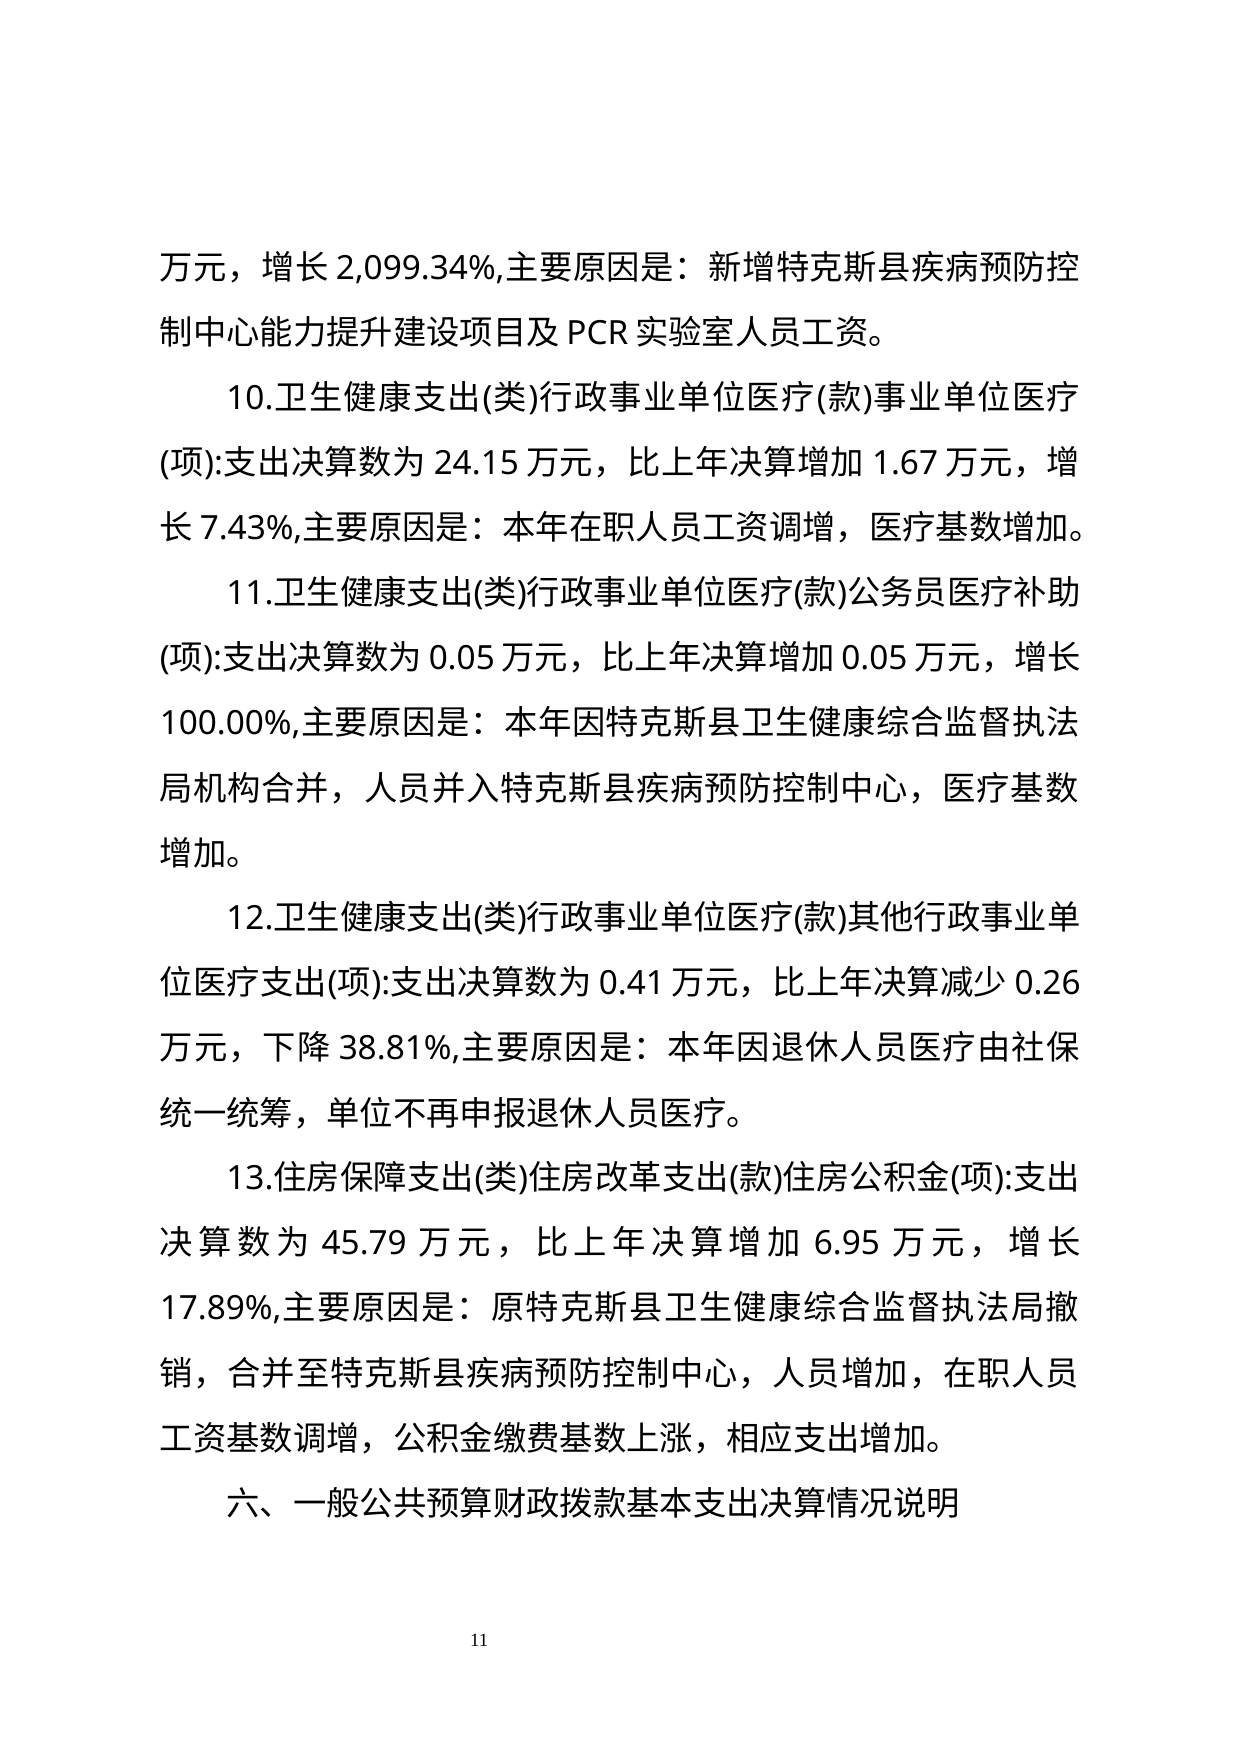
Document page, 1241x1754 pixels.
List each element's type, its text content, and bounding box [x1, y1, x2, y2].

text 13.住房保障支出(类)住房改革支出(款)住房公积金(项):支出决算数为45.79万元，比上年决算增加6.95万元，增长17.89%,主要原因是：原特克斯县卫生健康综合监督执法局撤销，合并至特克斯县疾病预防控制中心，人员增加，在职人员工资基数调增，公积金缴费基数上涨，相应支出增加。 [159, 1143, 1081, 1468]
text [159, 233, 1081, 363]
text 12.卫生健康支出(类)行政事业单位医疗(款)其他行政事业单位医疗支出(项):支出决算数为0.41万元，比上年决算减少0.26万元，下降38.81%,主要原因是：本年因退休人员医疗由社保统一统筹，单位不再申报退休人员医疗。 [159, 883, 1081, 1143]
text 六、一般公共预算财政拨款基本支出决算情况说明 [159, 1468, 1081, 1533]
text 11.卫生健康支出(类)行政事业单位医疗(款)公务员医疗补助(项):支出决算数为0.05万元，比上年决算增加0.05万元，增长100.00%,主要原因是：本年因特克斯县卫生健康综合监督执法局机构合并，人员并入特克斯县疾病预防控制中心，医疗基数增加。 [159, 558, 1081, 883]
text 10.卫生健康支出(类)行政事业单位医疗(款)事业单位医疗(项):支出决算数为24.15万元，比上年决算增加1.67万元，增长7.43%,主要原因是：本年在职人员工资调增，医疗基数增加。 [159, 363, 1081, 558]
